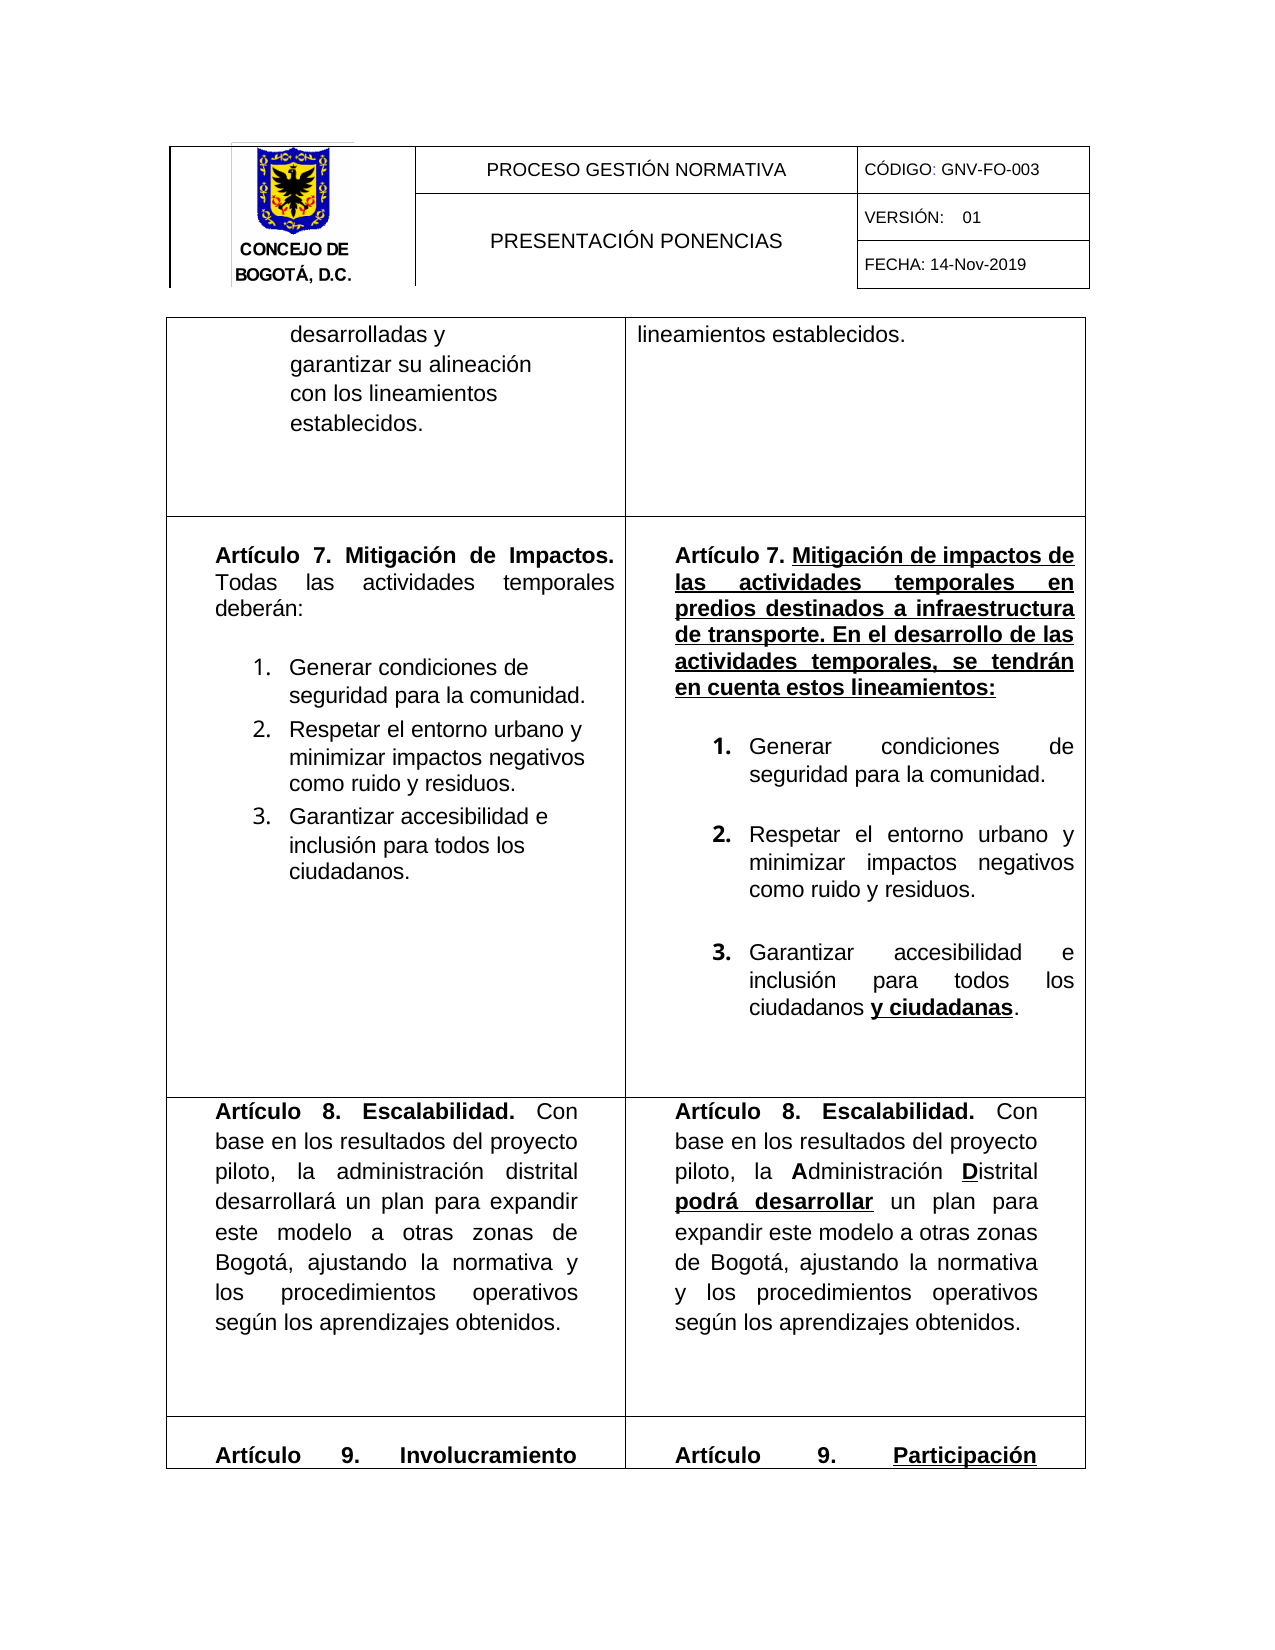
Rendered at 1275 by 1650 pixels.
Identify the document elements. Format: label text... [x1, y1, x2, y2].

table_cell Artículo 7. Mitigación de impactos de las actividades temporales en predios destinados a infraestructura de transporte. En el desarrollo de las actividades temporales, se tendrán en cuenta estos lineamientos: Generar condiciones de seguridad para la comunidad. Respetar el entorno urbano y minimizar impactos negativos como ruido y residuos. Garantizar accesibilidad e inclusión para todos los ciudadanos y ciudadanas. [626, 517, 1085, 1097]
picture [230, 147, 355, 287]
table_cell Artículo 7. Mitigación de Impactos. Todas las actividades temporales deberán: Generar condiciones de seguridad para la comunidad. Respetar el entorno urbano y minimizar impactos negativos como ruido y residuos. Garantizar accesibilidad e inclusión para todos los ciudadanos. [167, 517, 625, 1097]
table_cell Artículo 8. Escalabilidad. Con base en los resultados del proyecto piloto, la Administración Distrital podrá desarrollar un plan para expandir este modelo a otras zonas de Bogotá, ajustando la normativa y los procedimientos operativos según los aprendizajes obtenidos. [626, 1098, 1085, 1416]
table_cell Artículo 8. Escalabilidad. Con base en los resultados del proyecto piloto, la administración distrital desarrollará un plan para expandir este modelo a otras zonas de Bogotá, ajustando la normativa y los procedimientos operativos según los aprendizajes obtenidos. [167, 1098, 625, 1416]
picture [230, 141, 355, 146]
